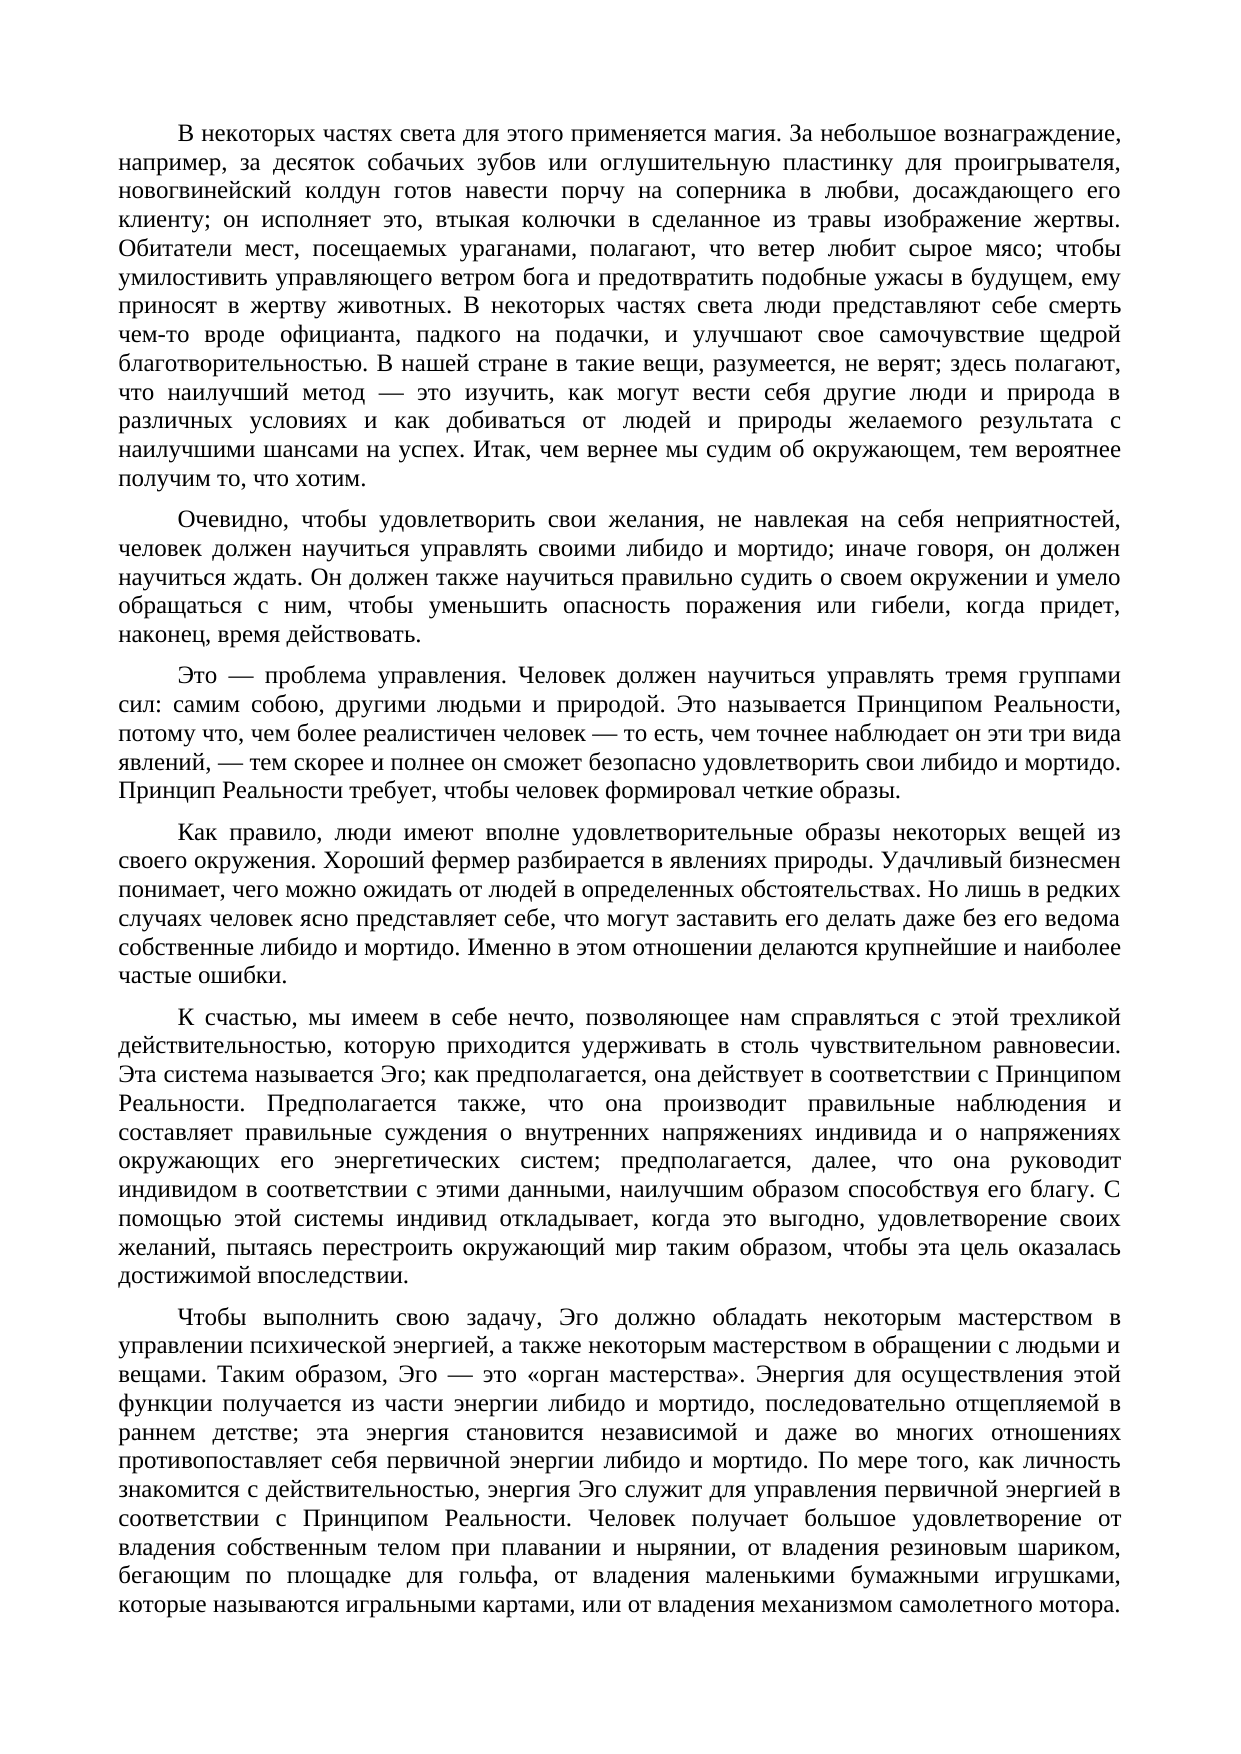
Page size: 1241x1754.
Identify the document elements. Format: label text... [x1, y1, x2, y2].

text К счастью, мы имеем в себе нечто, позволяющее нам справляться с этой трехликой действительностью, которую приходится удерживать в столь чувствительном равновесии. Эта система называется Эго; как предполагается, она действует в соответствии с Принципом Реальности. Предполагается также, что она производит правильные наблюдения и составляет правильные суждения о внутренних напряжениях индивида и о напряжениях окружающих его энергетических систем; предполагается, далее, что она руководит индивидом в соответствии с этими данными, наилучшим образом способствуя его благу. С помощью этой системы индивид откладывает, когда это выгодно, удовлетворение своих желаний, пытаясь перестроить окружающий мир таким образом, чтобы эта цель оказалась достижимой впоследствии. [118, 1002, 1122, 1289]
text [118, 1302, 1122, 1618]
text В некоторых частях света для этого применяется магия. За небольшое вознаграждение, например, за десяток собачьих зубов или оглушительную пластинку для проигрывателя, новогвинейский колдун готов навести порчу на соперника в любви, досаждающего его клиенту; он исполняет это, втыкая колючки в сделанное из травы изображение жертвы. Обитатели мест, посещаемых ураганами, полагают, что ветер любит сырое мясо; чтобы умилостивить управляющего ветром бога и предотвратить подобные ужасы в будущем, ему приносят в жертву животных. В некоторых частях света люди представляют себе смерть чем-то вроде официанта, падкого на подачки, и улучшают свое самочувствие щедрой благотворительностью. В нашей стране в такие вещи, разумеется, не верят; здесь полагают, что наилучший метод — это изучить, как могут вести себя другие люди и природа в различных условиях и как добиваться от людей и природы желаемого результата с наилучшими шансами на успех. Итак, чем вернее мы судим об окружающем, тем вероятнее получим то, что хотим. [118, 118, 1122, 492]
text Это — проблема управления. Человек должен научиться управлять тремя группами сил: самим собою, другими людьми и природой. Это называется Принципом Реальности, потому что, чем более реалистичен человек — то есть, чем точнее наблюдает он эти три вида явлений, — тем скорее и полнее он сможет безопасно удовлетворить свои либидо и мортидо. Принцип Реальности требует, чтобы человек формировал четкие образы. [118, 661, 1122, 804]
text Как правило, люди имеют вполне удовлетворительные образы некоторых вещей из своего окружения. Хороший фермер разбирается в явлениях природы. Удачливый бизнесмен понимает, чего можно ожидать от людей в определенных обстоятельствах. Но лишь в редких случаях человек ясно представляет себе, что могут заставить его делать даже без его ведома собственные либидо и мортидо. Именно в этом отношении делаются крупнейшие и наиболее частые ошибки. [118, 817, 1122, 989]
text Очевидно, чтобы удовлетворить свои желания, не навлекая на себя неприятностей, человек должен научиться управлять своими либидо и мортидо; иначе говоря, он должен научиться ждать. Он должен также научиться правильно судить о своем окружении и умело обращаться с ним, чтобы уменьшить опасность поражения или гибели, когда придет, наконец, время действовать. [118, 504, 1122, 648]
